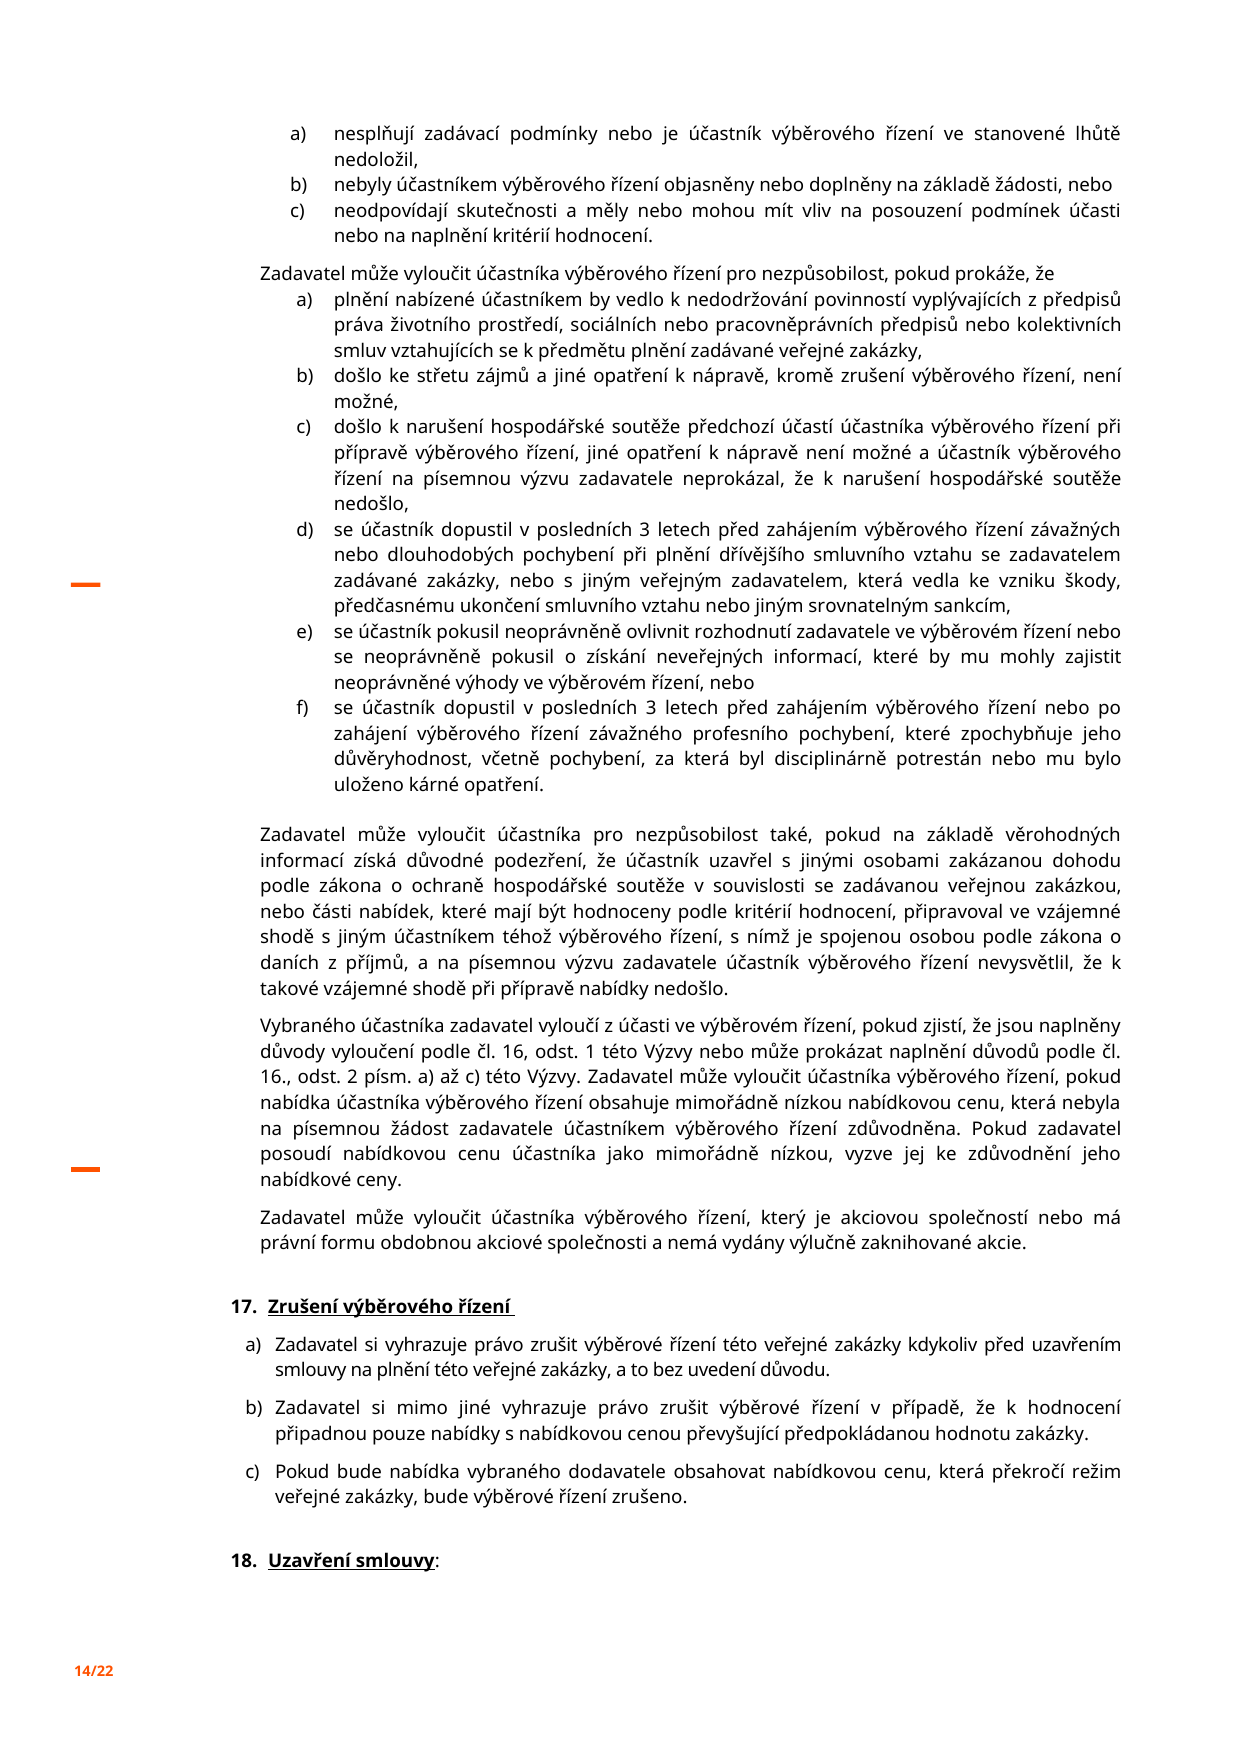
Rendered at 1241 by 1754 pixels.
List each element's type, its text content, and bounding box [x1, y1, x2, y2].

list plnění nabízené účastníkem by vedlo k nedodržování povinností vyplývajících z předpisů práva životního prostředí, sociálních nebo pracovněprávních předpisů nebo kolektivních smluv vztahujících se k předmětu plnění zadávané veřejné zakázky, [296, 286, 1122, 363]
list Zadavatel si mimo jiné vyhrazuje právo zrušit výběrové řízení v případě, že k hodnocení připadnou pouze nabídky s nabídkovou cenou převyšující předpokládanou hodnotu zakázky. [245, 1394, 1122, 1446]
list nebyly účastníkem výběrového řízení objasněny nebo doplněny na základě žádosti, nebo [290, 172, 1122, 197]
list Pokud bude nabídka vybraného dodavatele obsahovat nabídkovou cenu, která překročí režim veřejné zakázky, bude výběrové řízení zrušeno. [245, 1458, 1122, 1509]
list se účastník dopustil v posledních 3 letech před zahájením výběrového řízení závažných nebo dlouhodobých pochybení při plnění dřívějšího smluvního vztahu se zadavatelem zadávané zakázky, nebo s jiným veřejným zadavatelem, která vedla ke vzniku škody, předčasnému ukončení smluvního vztahu nebo jiným srovnatelným sankcím, [296, 516, 1122, 618]
list Zadavatel si vyhrazuje právo zrušit výběrové řízení této veřejné zakázky kdykoliv před uzavřením smlouvy na plnění této veřejné zakázky, a to bez uvedení důvodu. [245, 1331, 1122, 1382]
list došlo k narušení hospodářské soutěže předchozí účastí účastníka výběrového řízení při přípravě výběrového řízení, jiné opatření k nápravě není možné a účastník výběrového řízení na písemnou výzvu zadavatele neprokázal, že k narušení hospodářské soutěže nedošlo, [296, 414, 1122, 516]
list nesplňují zadávací podmínky nebo je účastník výběrového řízení ve stanovené lhůtě nedoložil, [290, 121, 1122, 172]
list došlo ke střetu zájmů a jiné opatření k nápravě, kromě zrušení výběrového řízení, není možné, [296, 363, 1122, 414]
text Zadavatel může vyloučit účastníka pro nezpůsobilost také, pokud na základě věrohodných informací získá důvodné podezření, že účastník uzavřel s jinými osobami zakázanou dohodu podle zákona o ochraně hospodářské soutěže v souvislosti se zadávanou veřejnou zakázkou, nebo části nabídek, které mají být hodnoceny podle kritérií hodnocení, připravoval ve vzájemné shodě s jiným účastníkem téhož výběrového řízení, s nímž je spojenou osobou podle zákona o daních z příjmů, a na písemnou výzvu zadavatele účastník výběrového řízení nevysvětlil, že k takové vzájemné shodě při přípravě nabídky nedošlo. [260, 822, 1122, 1000]
list se účastník dopustil v posledních 3 letech před zahájením výběrového řízení nebo po zahájení výběrového řízení závažného profesního pochybení, které zpochybňuje jeho důvěryhodnost, včetně pochybení, za která byl disciplinárně potrestán nebo mu bylo uloženo kárné opatření. [296, 694, 1122, 797]
text Zadavatel může vyloučit účastníka výběrového řízení, který je akciovou společností nebo má právní formu obdobnou akciové společnosti a nemá vydány výlučně zaknihované akcie. [260, 1204, 1122, 1255]
text Vybraného účastníka zadavatel vyloučí z účasti ve výběrovém řízení, pokud zjistí, že jsou naplněny důvody vyloučení podle čl. 16, odst. 1 této Výzvy nebo může prokázat naplnění důvodů podle čl. 16., odst. 2 písm. a) až c) této Výzvy. Zadavatel může vyloučit účastníka výběrového řízení, pokud nabídka účastníka výběrového řízení obsahuje mimořádně nízkou nabídkovou cenu, která nebyla na písemnou žádost zadavatele účastníkem výběrového řízení zdůvodněna. Pokud zadavatel posoudí nabídkovou cenu účastníka jako mimořádně nízkou, vyzve jej ke zdůvodnění jeho nabídkové ceny. [260, 1013, 1122, 1191]
list Uzavření smlouvy: [230, 1547, 1122, 1573]
list neodpovídají skutečnosti a měly nebo mohou mít vliv na posouzení podmínek účasti nebo na naplnění kritérií hodnocení. [290, 197, 1122, 248]
list Zrušení výběrového řízení [230, 1293, 1122, 1318]
list se účastník pokusil neoprávněně ovlivnit rozhodnutí zadavatele ve výběrovém řízení nebo se neoprávněně pokusil o získání neveřejných informací, které by mu mohly zajistit neoprávněné výhody ve výběrovém řízení, nebo [296, 618, 1122, 694]
text Zadavatel může vyloučit účastníka výběrového řízení pro nezpůsobilost, pokud prokáže, že [260, 261, 1122, 286]
